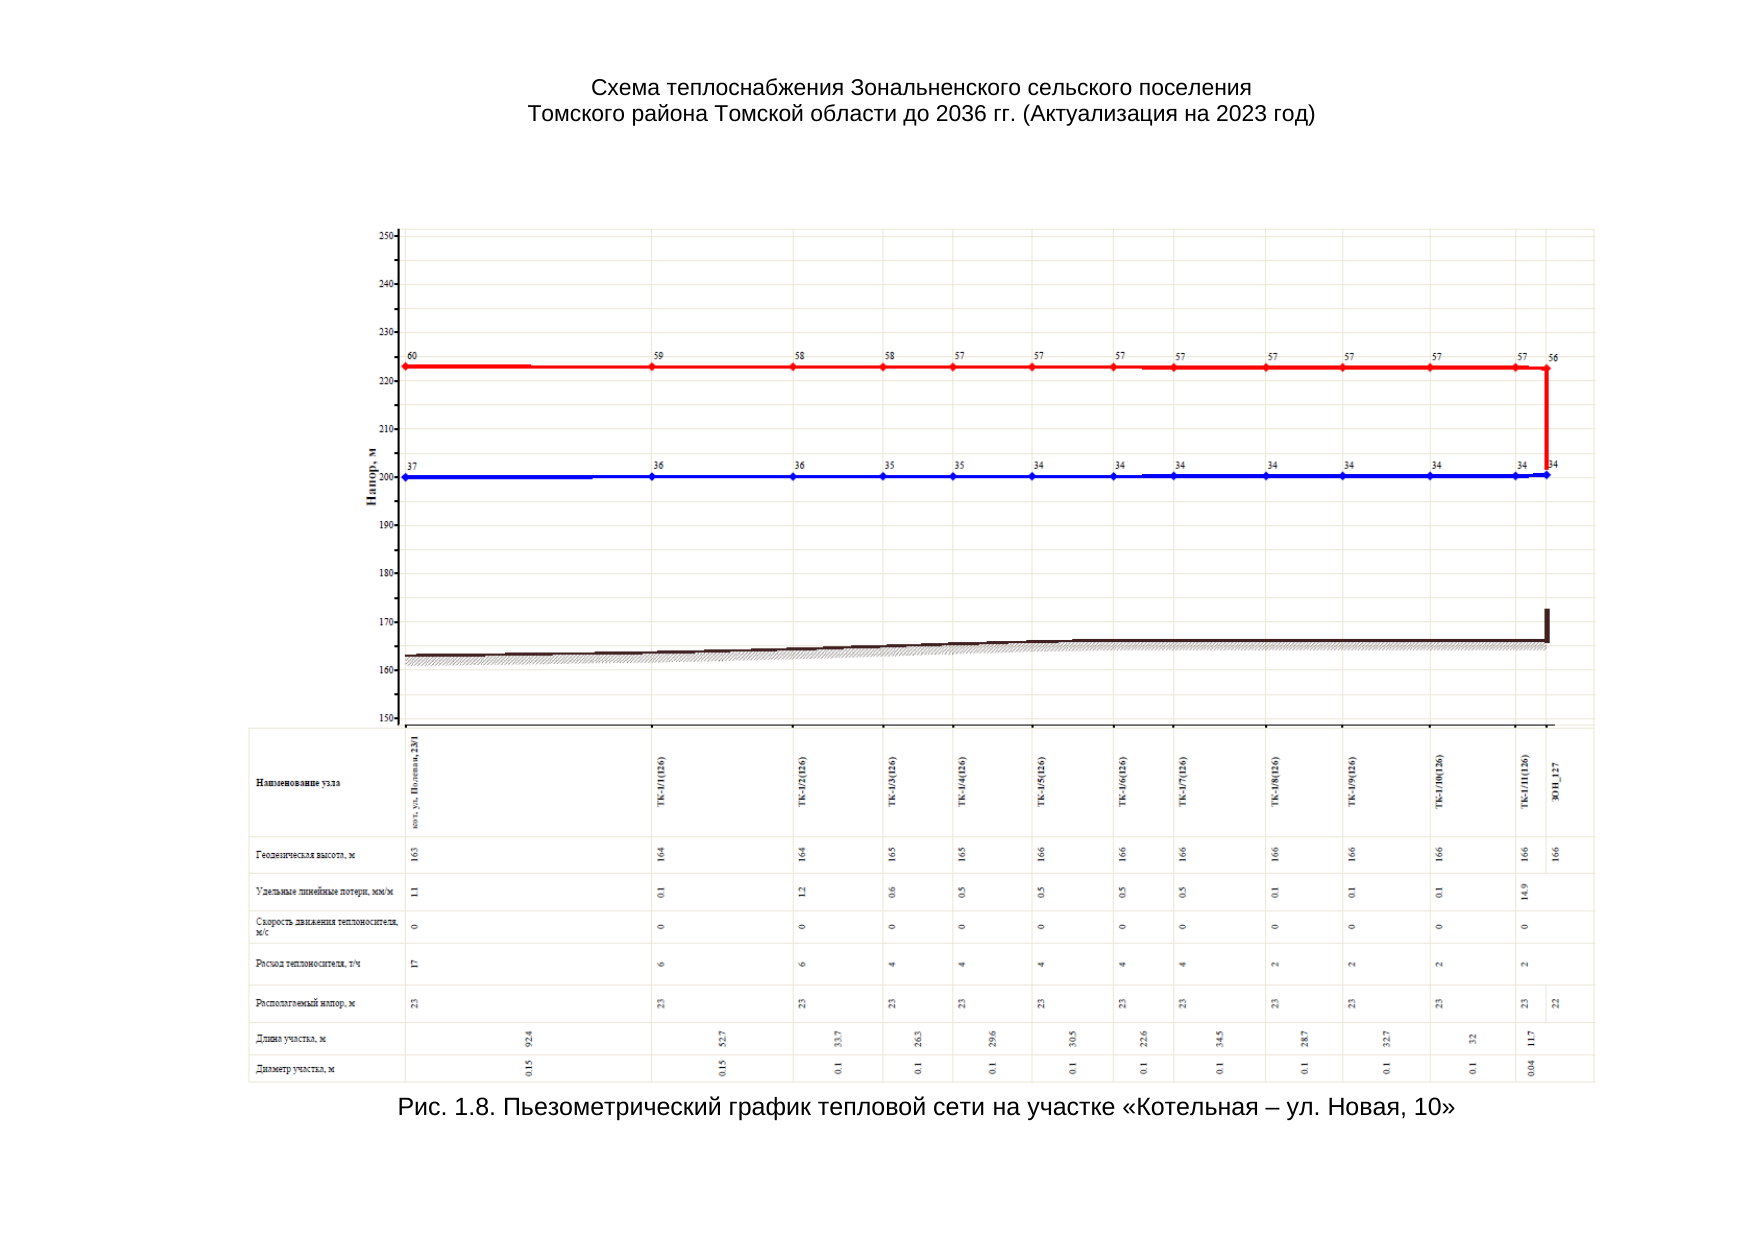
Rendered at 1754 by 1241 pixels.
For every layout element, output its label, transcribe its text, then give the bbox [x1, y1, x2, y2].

picture [237, 212, 1605, 1092]
subtitle Рис. 1.8. Пьезометрический график тепловой сети на участке «Котельная – ул. Новая, 10» [188, 1092, 1665, 1120]
